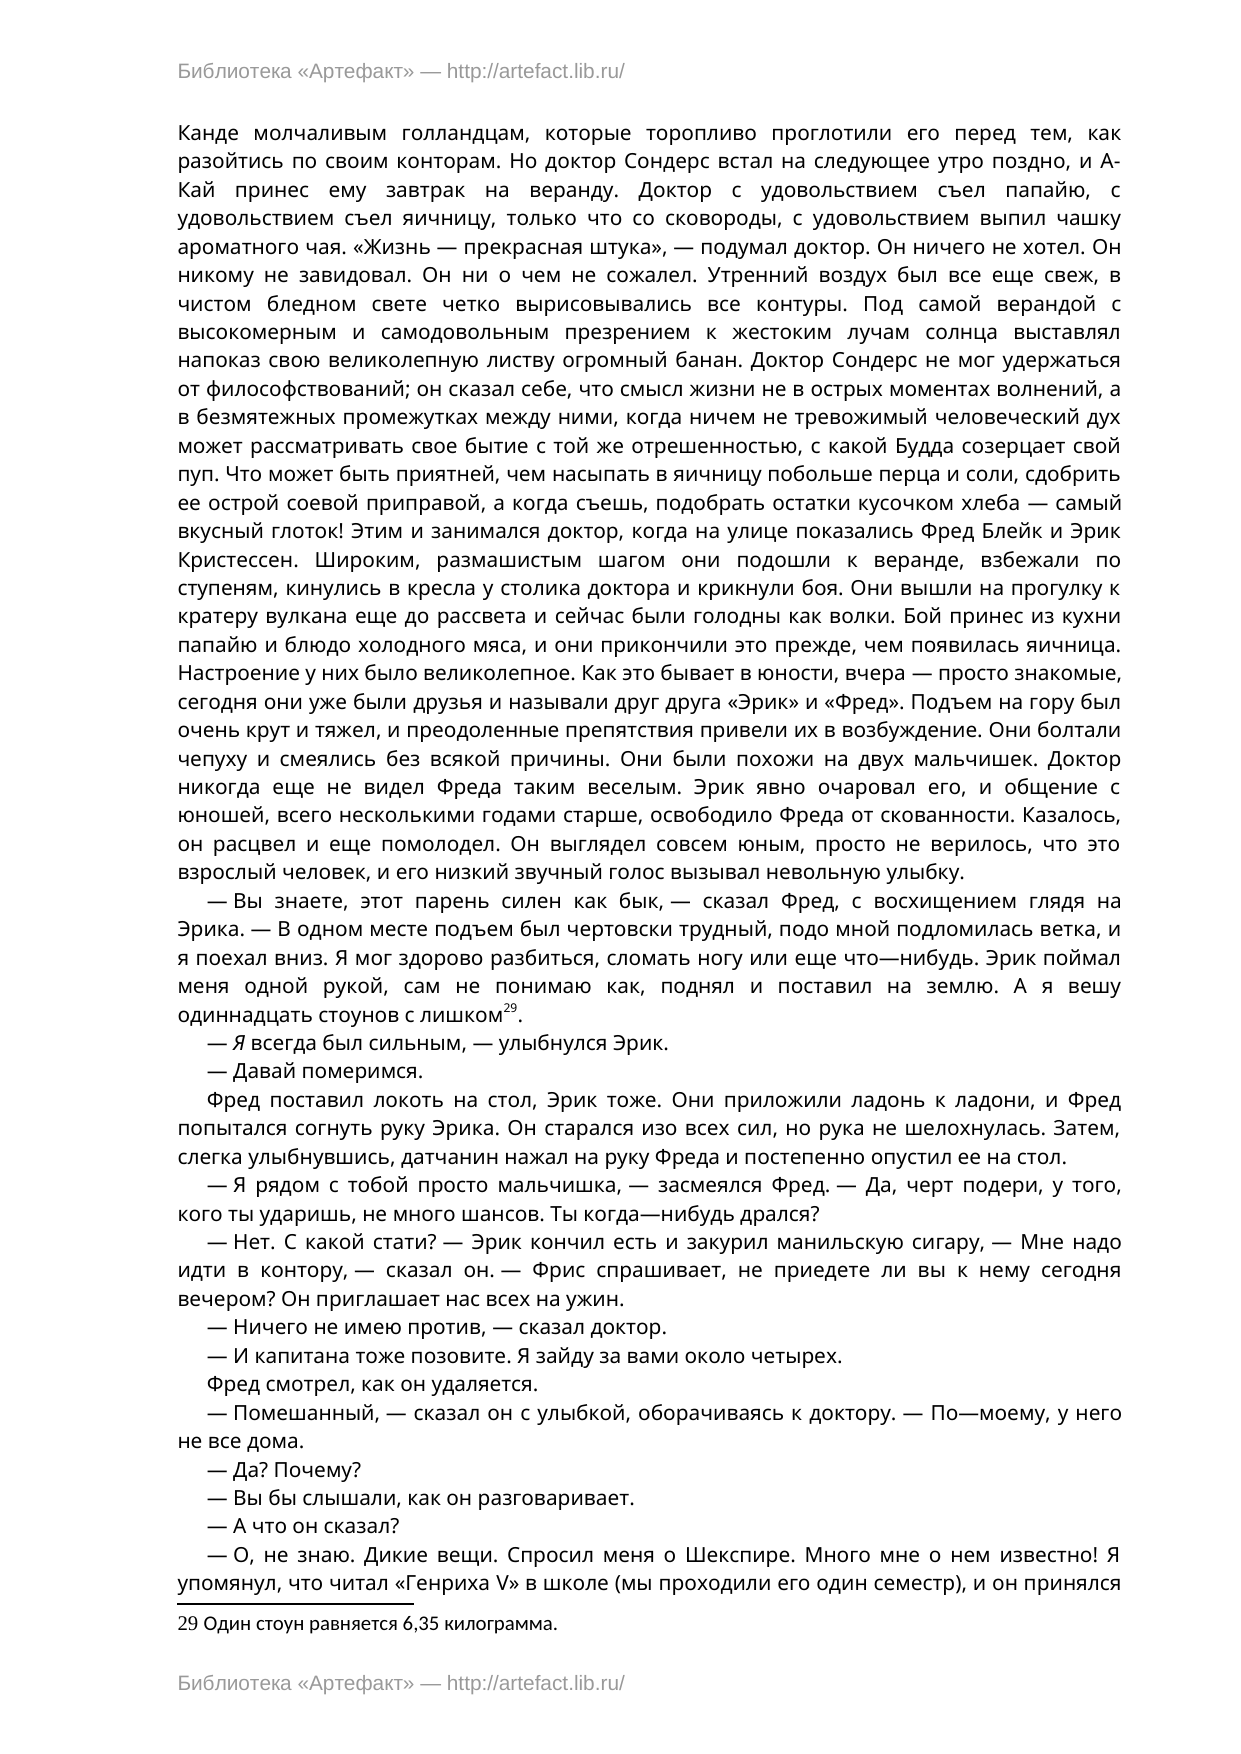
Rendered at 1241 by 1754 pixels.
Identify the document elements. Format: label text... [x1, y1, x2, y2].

text — Нет. С какой стати? — Эрик кончил есть и закурил манильскую сигару, — Мне надо идти в контору, — сказал он. — Фрис спрашивает, не приедете ли вы к нему сегодня вечером? Он приглашает нас всех на ужин. [177, 1227, 1122, 1312]
text Фред смотрел, как он удаляется. [177, 1369, 1122, 1398]
text — А что он сказал? [177, 1512, 1122, 1540]
text — Вы знаете, этот парень силен как бык, — сказал Фред, с восхищением глядя на Эрика. — В одном месте подъем был чертовски трудный, подо мной подломилась ветка, и я поехал вниз. Я мог здорово разбиться, сломать ногу или еще что—нибудь. Эрик поймал меня одной рукой, сам не понимаю как, поднял и поставил на землю. А я вешу одиннадцать стоунов с лишком. [177, 886, 1122, 1028]
text — Я рядом с тобой просто мальчишка, — засмеялся Фред. — Да, черт подери, у того, кого ты ударишь, не много шансов. Ты когда—нибудь дрался? [177, 1170, 1122, 1227]
text — И капитана тоже позовите. Я зайду за вами около четырех. [177, 1341, 1122, 1369]
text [177, 1540, 1122, 1597]
text Фред поставил локоть на стол, Эрик тоже. Они приложили ладонь к ладони, и Фред попытался согнуть руку Эрика. Он старался изо всех сил, но рука не шелохнулась. Затем, слегка улыбнувшись, датчанин нажал на руку Фреда и постепенно опустил ее на стол. [177, 1085, 1122, 1170]
text — Ничего не имею против, — сказал доктор. [177, 1312, 1122, 1341]
text — Я всегда был сильным, — улыбнулся Эрик. [177, 1028, 1122, 1057]
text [177, 118, 1122, 886]
text — Да? Почему? [177, 1455, 1122, 1483]
text — Вы бы слышали, как он разговаривает. [177, 1483, 1122, 1512]
text — Давай померимся. [177, 1057, 1122, 1085]
text — Помешанный, — сказал он с улыбкой, оборачиваясь к доктору. — По—моему, у него не все дома. [177, 1398, 1122, 1455]
